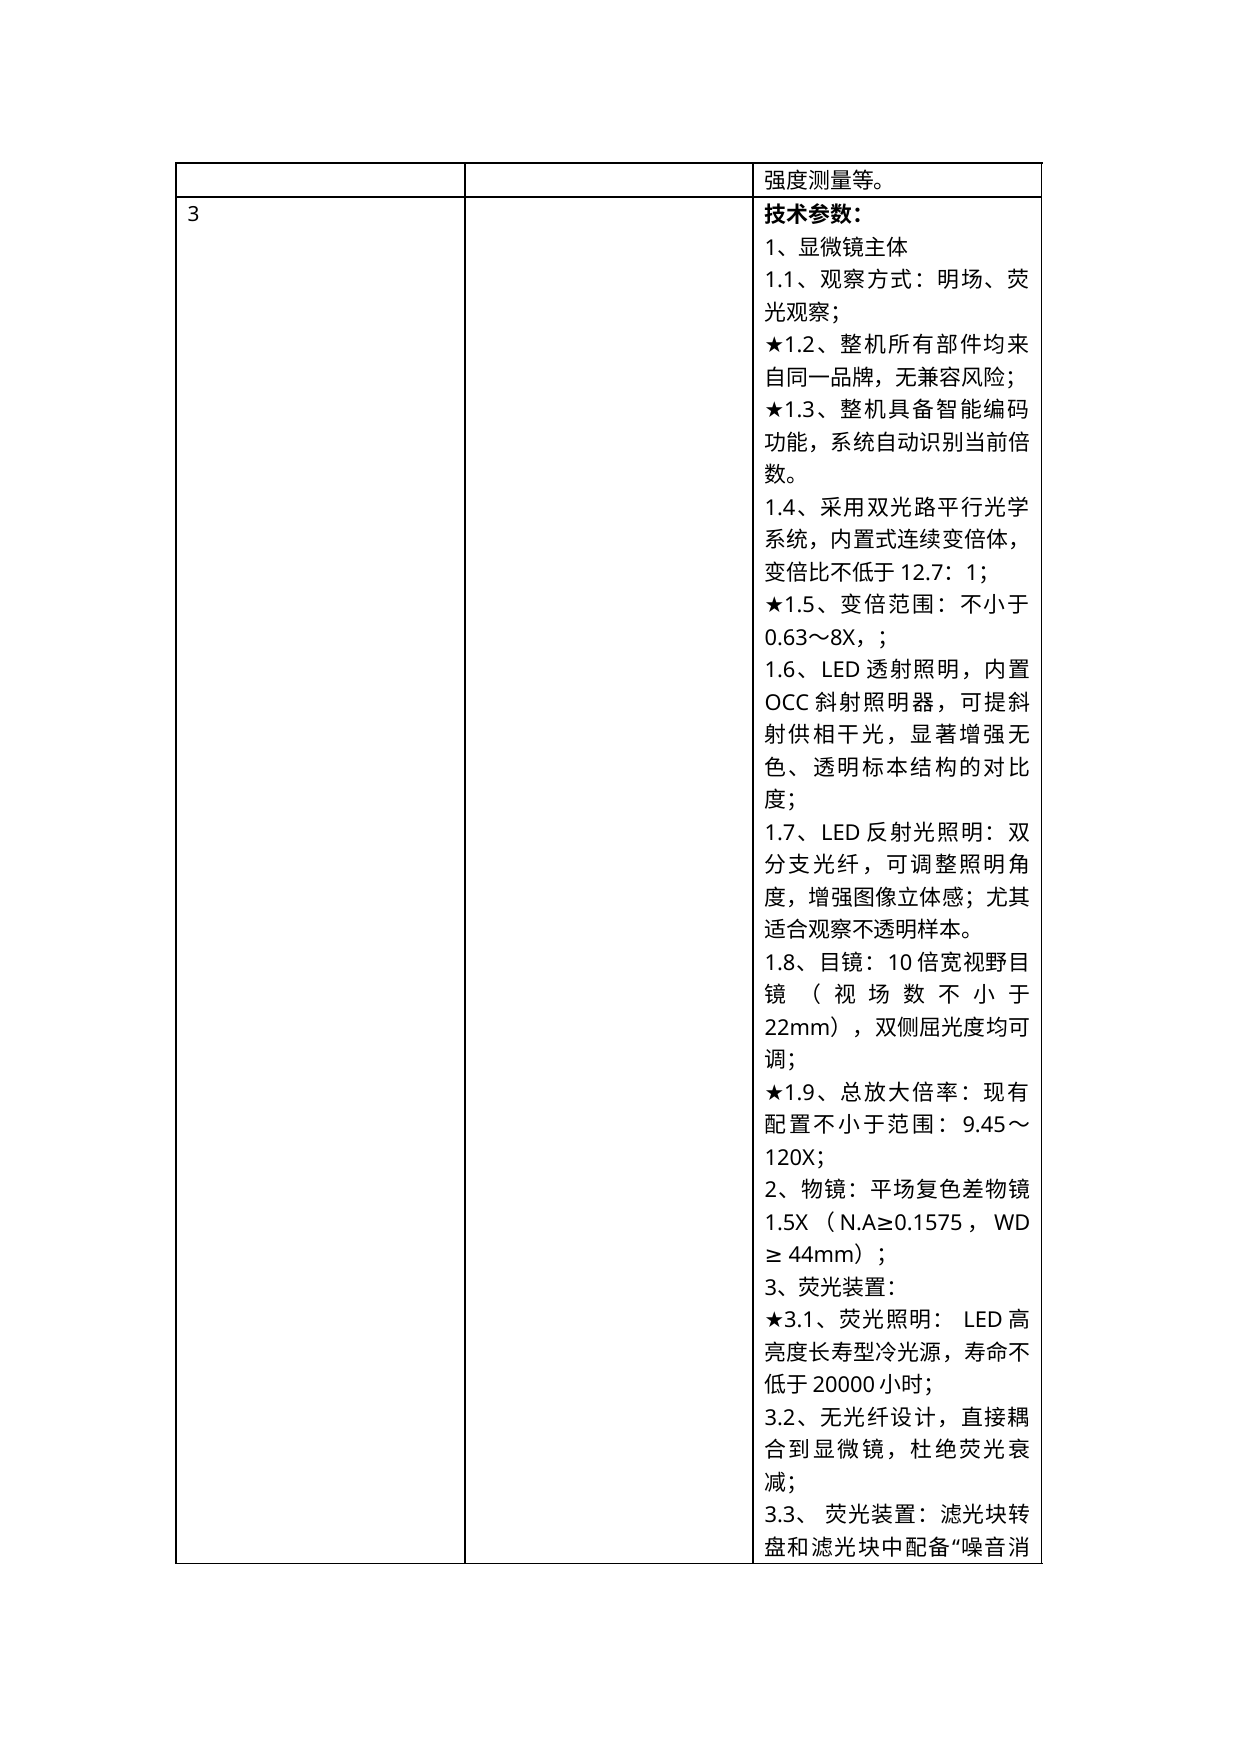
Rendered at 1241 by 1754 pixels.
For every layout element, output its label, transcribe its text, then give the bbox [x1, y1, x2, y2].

table_cell 2 [177, 164, 464, 196]
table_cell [754, 164, 1041, 196]
table_cell 3 [177, 198, 464, 1563]
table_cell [754, 198, 1041, 1563]
table_cell [466, 164, 752, 196]
table_cell [466, 198, 752, 1563]
